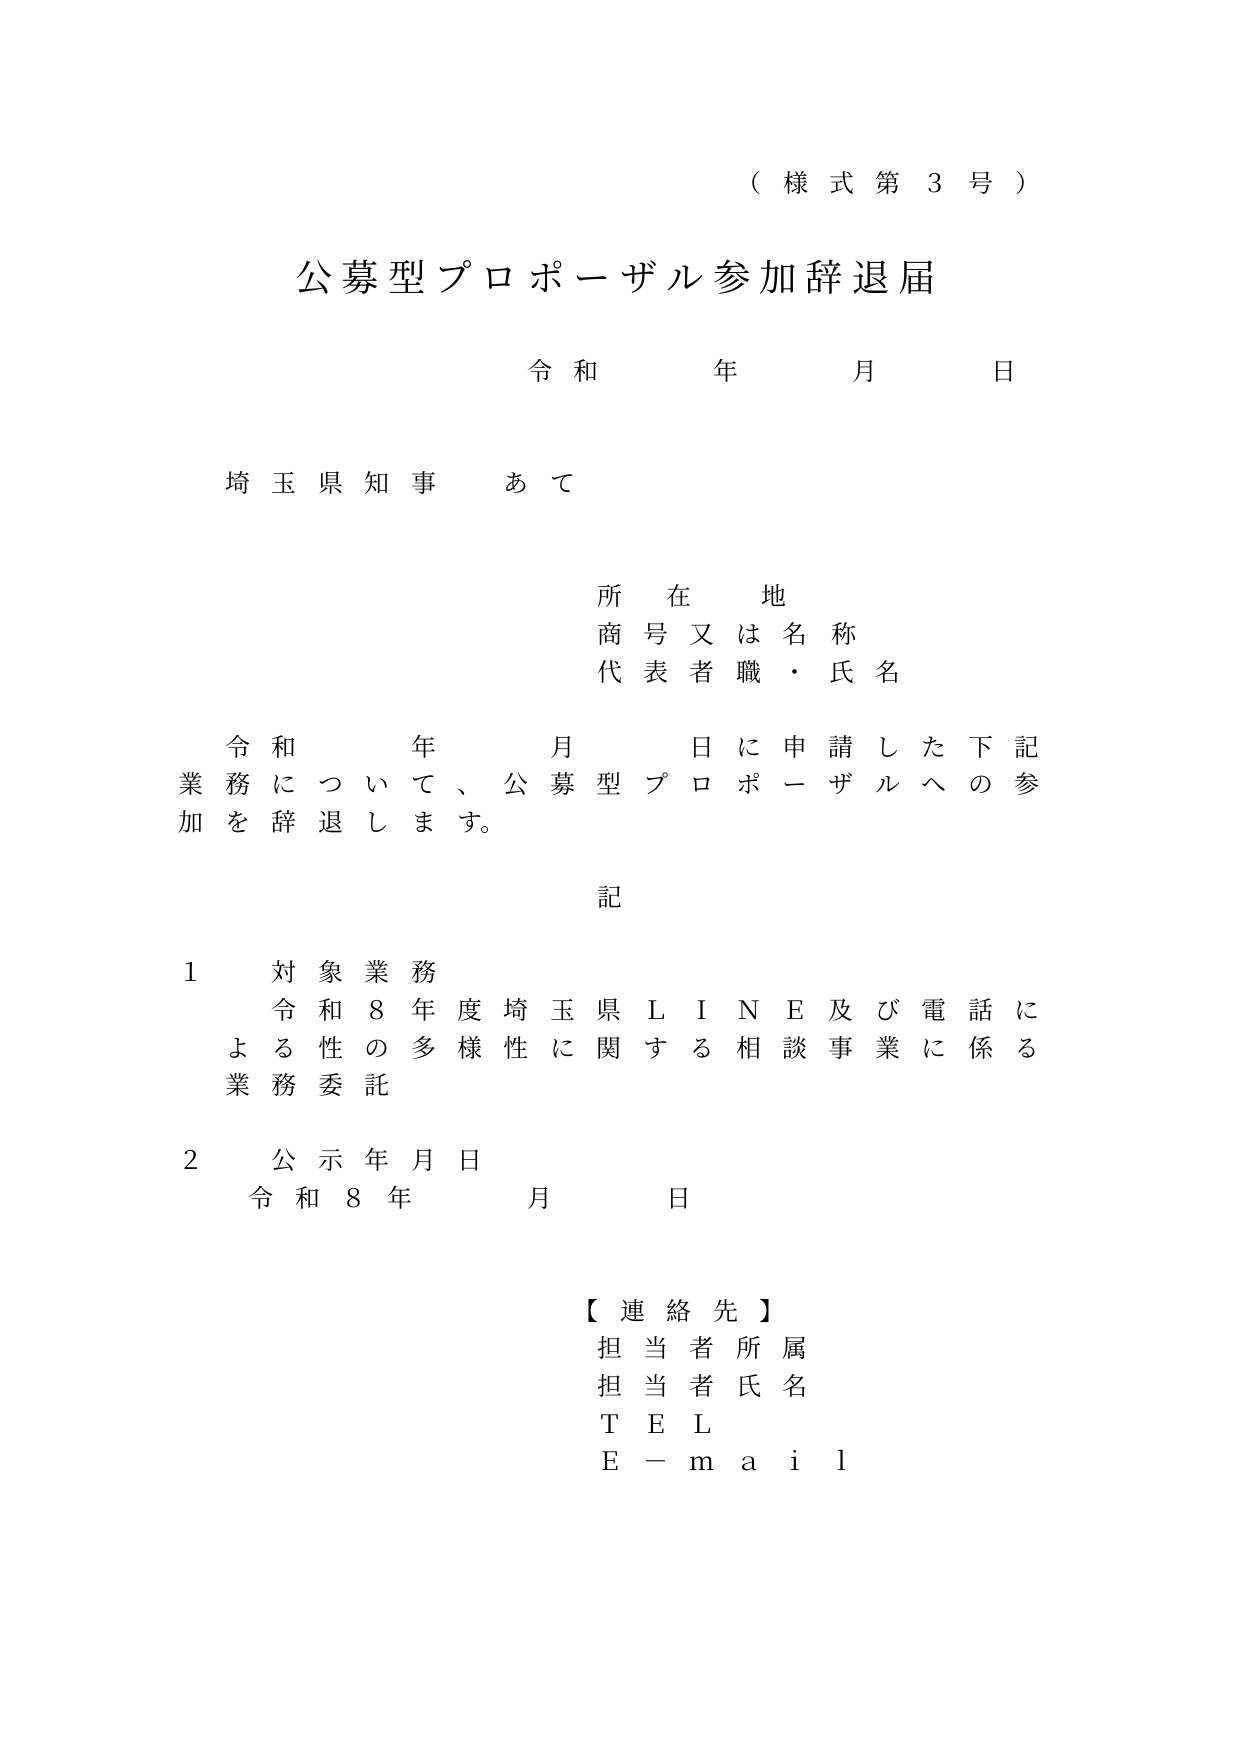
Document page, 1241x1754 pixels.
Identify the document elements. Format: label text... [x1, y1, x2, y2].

text 代表者職・氏名 [587, 651, 1061, 689]
text ＴＥＬ [587, 1403, 1061, 1441]
text 令和 年 月 日に申請した下記業務について、公募型プロポーザルへの参加を辞退します。 [179, 727, 1061, 839]
text 商号又は名称 [587, 614, 1061, 651]
text ２ 公示年月日 [179, 1140, 1061, 1178]
text Ｅ－ｍａｉｌ [587, 1441, 1061, 1479]
text １ 対象業務 [179, 952, 1061, 990]
text 令和８年 月 日 [179, 1178, 1061, 1215]
text 令和８年度埼玉県ＬＩＮＥ及び電話による性の多様性に関する相談事業に係る業務委託 [179, 990, 1061, 1103]
text 令和 年 月 日 [179, 351, 1038, 388]
text 担当者所属 [587, 1328, 1061, 1366]
text 所在地 [587, 576, 1061, 614]
text 埼玉県知事 あて [202, 463, 1061, 501]
text （様式第３号） [179, 162, 1061, 200]
text 担当者氏名 [587, 1366, 1061, 1403]
subtitle 記 [179, 877, 1061, 914]
text 【連絡先】 [563, 1291, 1061, 1328]
text 公募型プロポーザル参加辞退届 [179, 238, 1061, 313]
